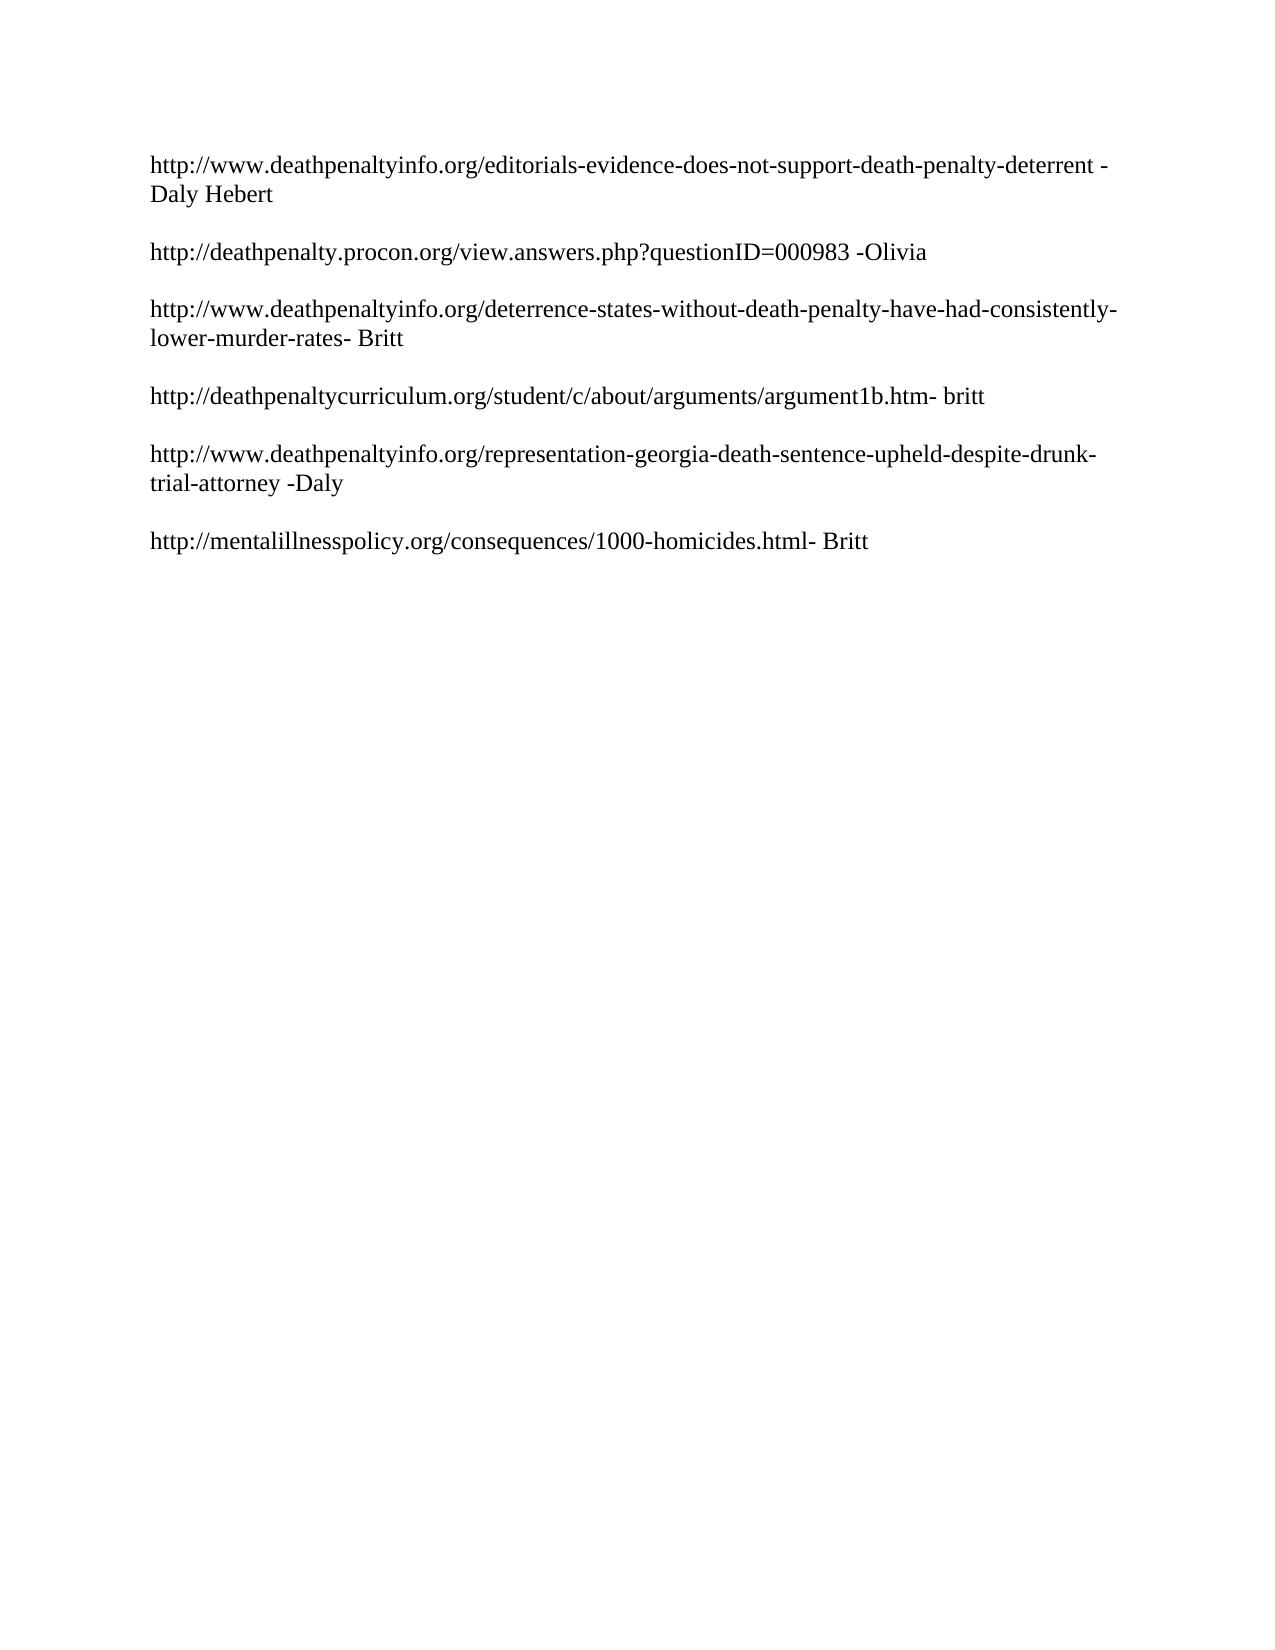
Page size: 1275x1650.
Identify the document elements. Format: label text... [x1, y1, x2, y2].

text http://www.deathpenaltyinfo.org/representation-georgia-death-sentence-upheld-despite-drunk-trial-attorney -Daly [150, 439, 1125, 497]
text http://www.deathpenaltyinfo.org/deterrence-states-without-death-penalty-have-had-consistently-lower-murder-rates- Britt [150, 294, 1125, 352]
text http://deathpenaltycurriculum.org/student/c/about/arguments/argument1b.htm- britt [150, 381, 1125, 410]
text http://mentalillnesspolicy.org/consequences/1000-homicides.html- Britt [150, 526, 1125, 554]
text http://deathpenalty.procon.org/view.answers.php?questionID=000983 -Olivia [150, 237, 1125, 265]
text http://www.deathpenaltyinfo.org/editorials-evidence-does-not-support-death-penalty-deterrent -Daly Hebert [150, 150, 1125, 207]
